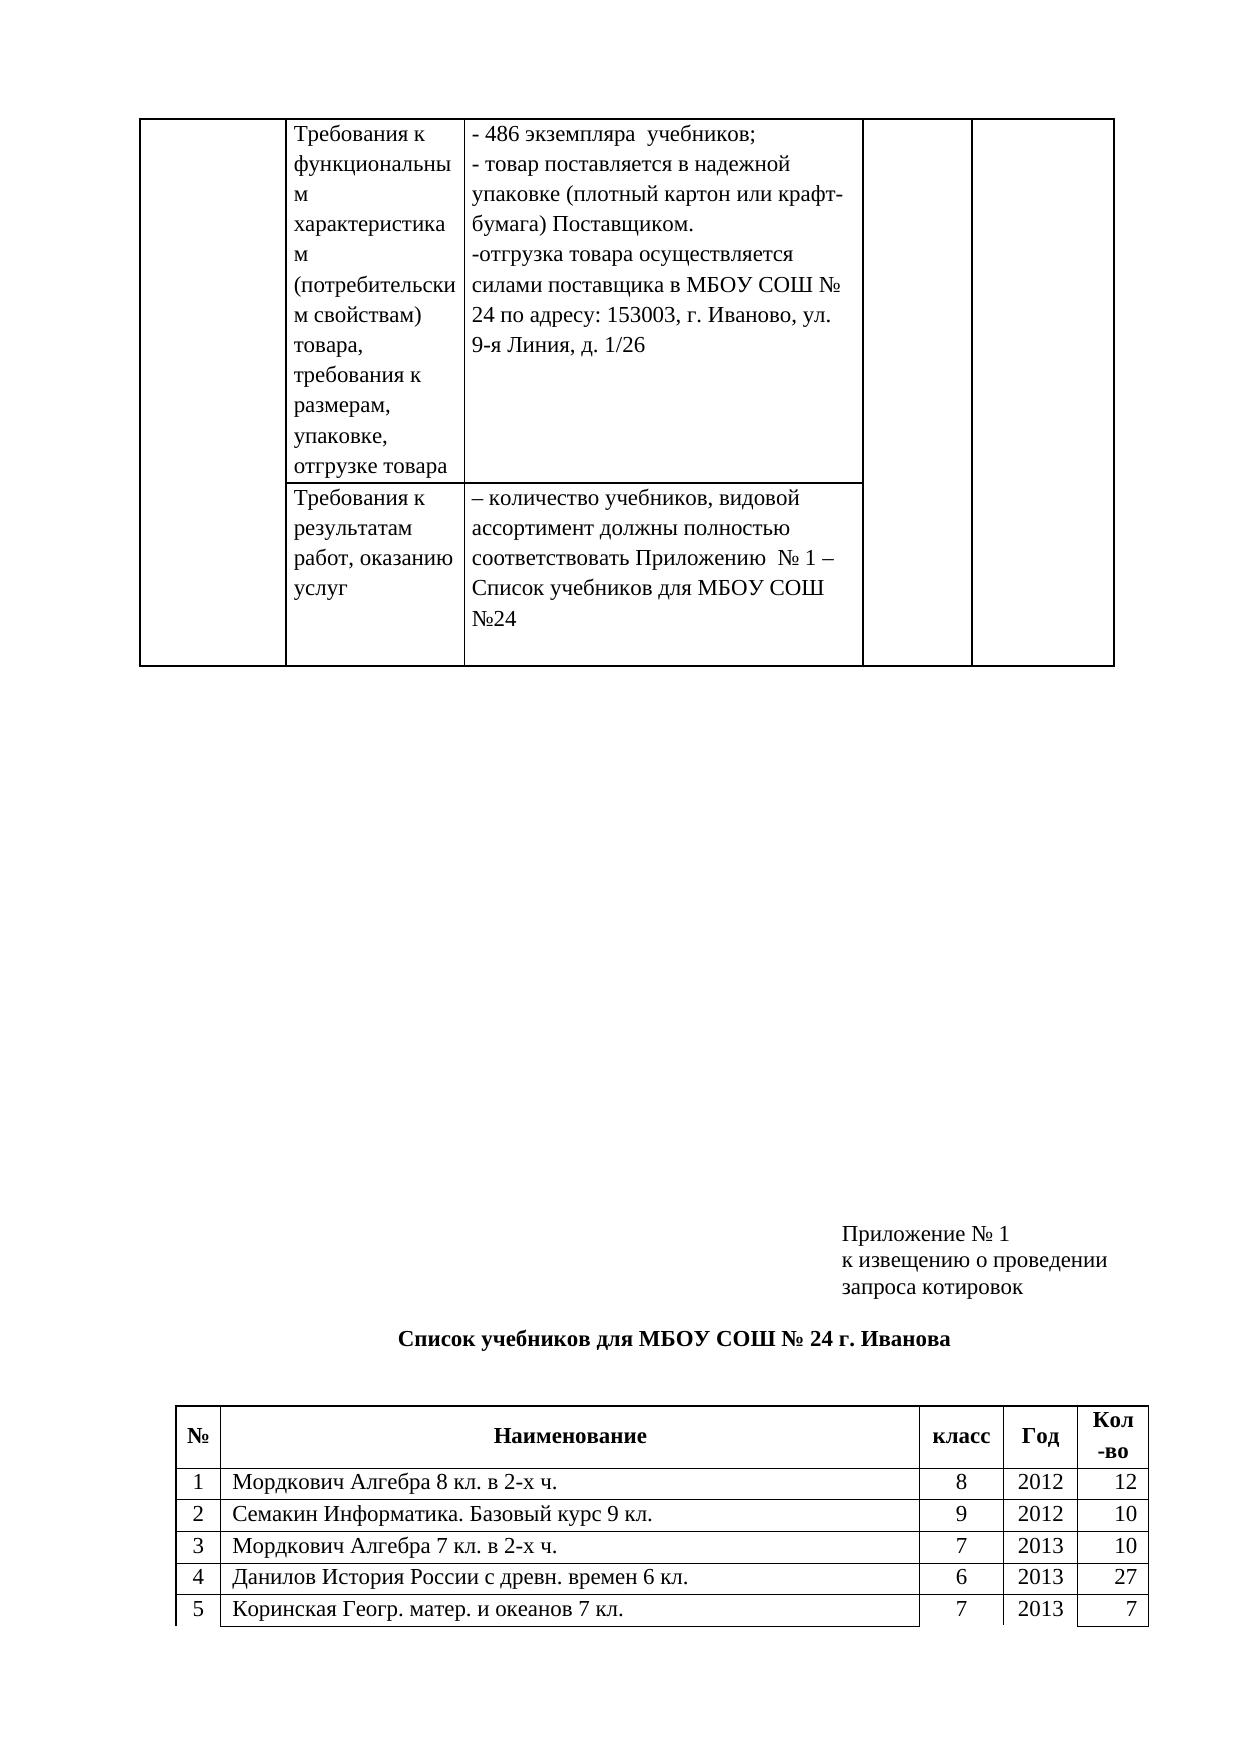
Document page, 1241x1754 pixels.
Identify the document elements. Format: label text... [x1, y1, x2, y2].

table_cell Требования к функциональным характеристикам (потребительским свойствам) товара, требования к размерам, упаковке, отгрузке товара [287, 120, 464, 482]
table_cell 2013 [1003, 1595, 1077, 1626]
table_header № [177, 1407, 220, 1467]
table_cell 7 [1078, 1595, 1148, 1626]
table_header Год [1004, 1407, 1077, 1467]
table_header Кол-во [1078, 1407, 1148, 1467]
table_header класс [920, 1407, 1003, 1467]
table_cell 12 [1078, 1469, 1148, 1499]
text запроса котировок [842, 1273, 1152, 1299]
table_cell - 486 экземпляра учебников; - товар поставляется в надежной упаковке (плотный картон или крафт-бумага) Поставщиком. -отгрузка товара осуществляется силами поставщика в МБОУ СОШ № 24 по адресу: 153003, г. Иваново, ул. 9-я Линия, д. 1/26 [465, 120, 862, 482]
table_cell 9 [920, 1500, 1003, 1531]
table_cell 6 [920, 1564, 1003, 1594]
table_cell 4 [177, 1564, 220, 1594]
text Список учебников для МБОУ СОШ № 24 г. Иванова [177, 1325, 1152, 1352]
table_cell 1 [177, 1469, 220, 1499]
table_cell 2012 [1004, 1469, 1077, 1499]
table_cell Семакин Информатика. Базовый курс 9 кл. [221, 1500, 919, 1531]
table_cell 2 [177, 1500, 220, 1531]
table_cell 5 [177, 1595, 220, 1626]
table_cell 10 [1078, 1532, 1148, 1562]
table_cell Коринская Геогр. матер. и океанов 7 кл. [221, 1595, 919, 1626]
table_cell Требования к результатам работ, оказанию услуг [287, 484, 464, 665]
table_cell 7 [920, 1532, 1003, 1562]
table_cell Мордкович Алгебра 8 кл. в 2-х ч. [221, 1469, 919, 1499]
table_cell 10 [1078, 1500, 1148, 1531]
text к извещению о проведении [842, 1246, 1152, 1273]
table_cell – количество учебников, видовой ассортимент должны полностью соответствовать Приложению № 1 – Список учебников для МБОУ СОШ №24 [465, 484, 862, 665]
table_header Наименование [221, 1407, 919, 1467]
table_cell Мордкович Алгебра 7 кл. в 2-х ч. [221, 1532, 919, 1562]
table_cell 2013 [1004, 1532, 1077, 1562]
table_cell 7 [920, 1595, 1003, 1626]
table_cell 27 [1078, 1564, 1148, 1594]
table_cell 8 [920, 1469, 1003, 1499]
table_cell 3 [177, 1532, 220, 1562]
text Приложение № 1 [842, 1220, 1152, 1246]
table_cell 2013 [1004, 1564, 1077, 1594]
table_cell 2012 [1004, 1500, 1077, 1531]
table_cell Данилов История России с древн. времен 6 кл. [221, 1564, 919, 1594]
